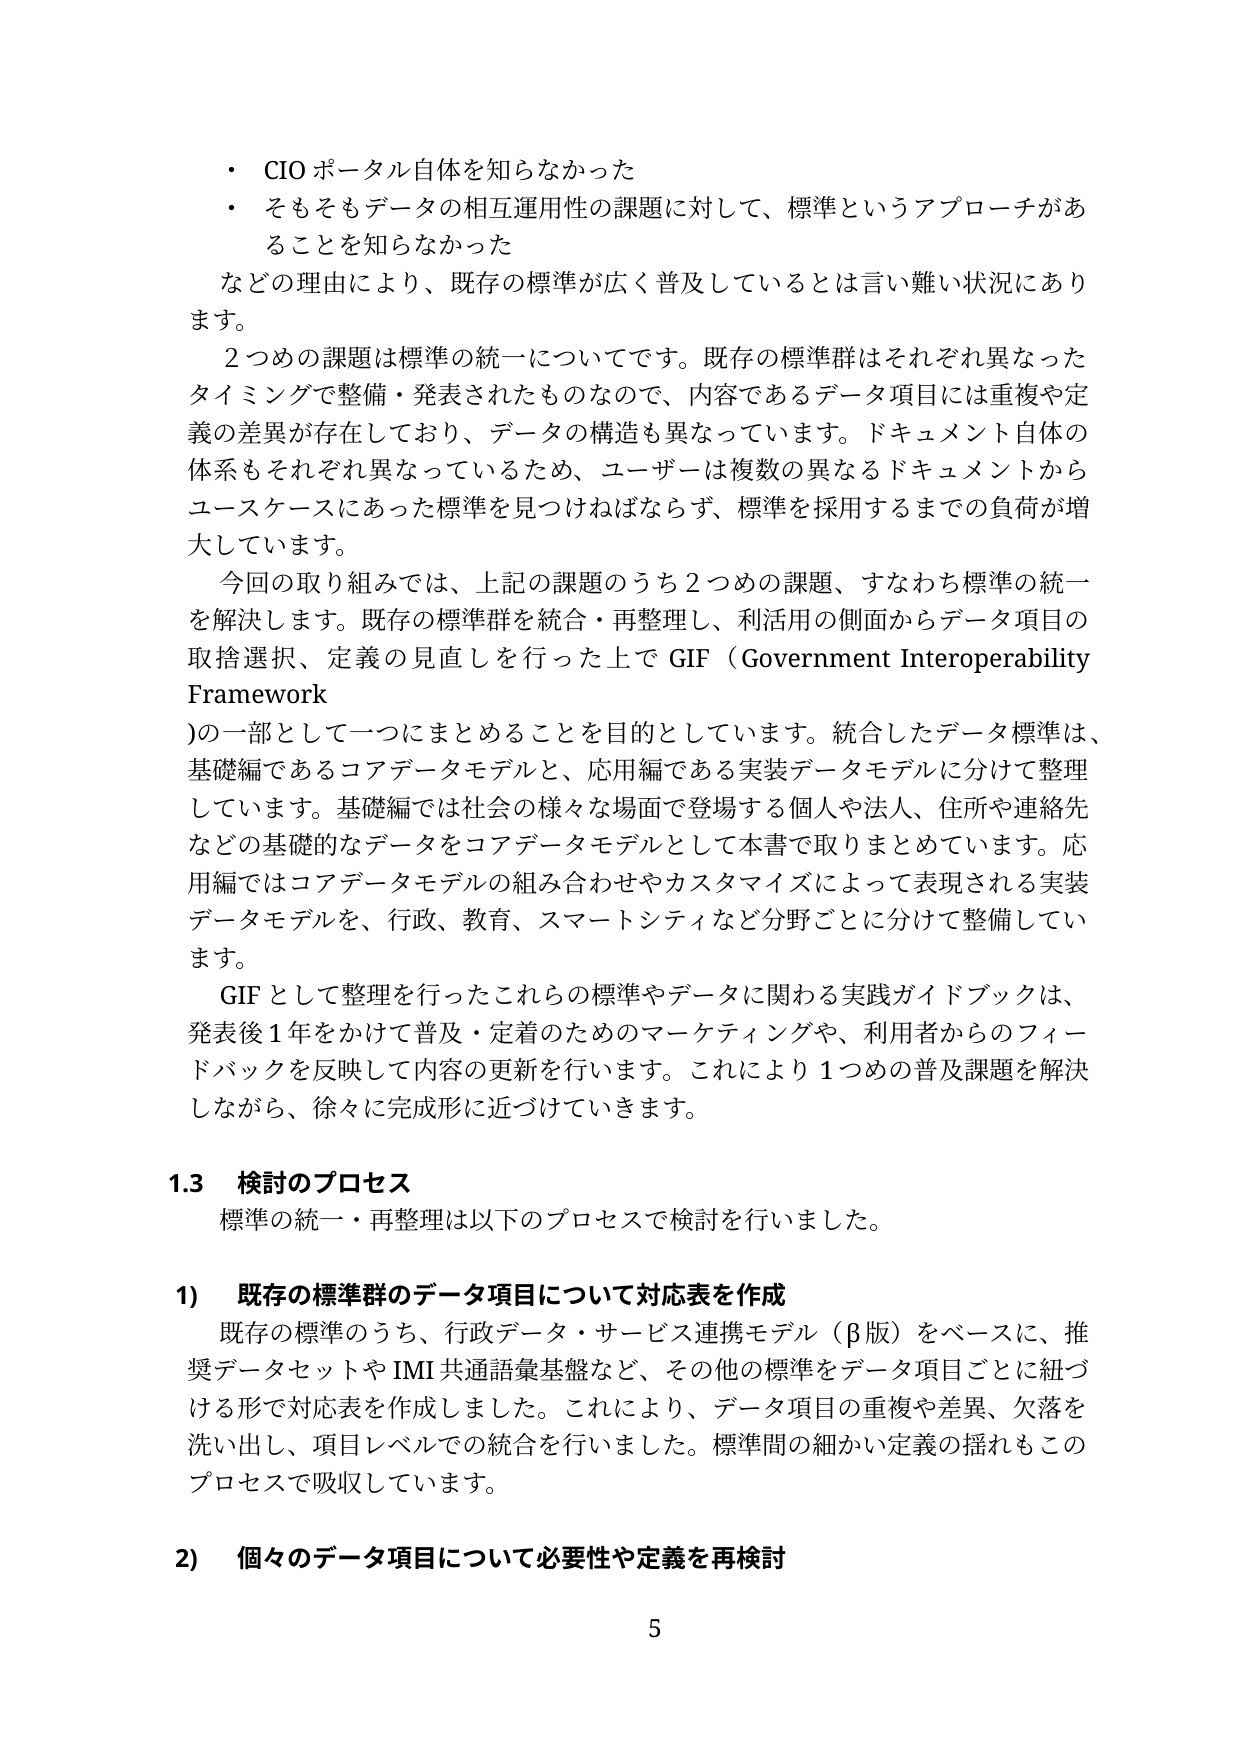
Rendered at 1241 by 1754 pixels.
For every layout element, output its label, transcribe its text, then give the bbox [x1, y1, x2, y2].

subtitle 個々のデータ項目について必要性や定義を再検討 [175, 1537, 1090, 1575]
list そもそもデータの相互運用性の課題に対して、標準というアプローチがあることを知らなかった [219, 187, 1090, 262]
text 今回の取り組みでは、上記の課題のうち２つめの課題、すなわち標準の統一を解決します。既存の標準群を統合・再整理し、利活用の側面からデータ項目の取捨選択、定義の見直しを行った上でGIF（Government Interoperability Framework [187, 562, 1090, 712]
subtitle 検討のプロセス [168, 1162, 1090, 1200]
text ２つめの課題は標準の統一についてです。既存の標準群はそれぞれ異なったタイミングで整備・発表されたものなので、内容であるデータ項目には重複や定義の差異が存在しており、データの構造も異なっています。ドキュメント自体の体系もそれぞれ異なっているため、ユーザーは複数の異なるドキュメントからユースケースにあった標準を見つけねばならず、標準を採用するまでの負荷が増大しています。 [187, 337, 1090, 562]
text 標準の統一・再整理は以下のプロセスで検討を行いました。 [187, 1200, 1090, 1237]
text )の一部として一つにまとめることを目的としています。統合したデータ標準は、基礎編であるコアデータモデルと、応用編である実装データモデルに分けて整理しています。基礎編では社会の様々な場面で登場する個人や法人、住所や連絡先などの基礎的なデータをコアデータモデルとして本書で取りまとめています。応用編ではコアデータモデルの組み合わせやカスタマイズによって表現される実装データモデルを、行政、教育、スマートシティなど分野ごとに分けて整備しています。 [187, 712, 1090, 975]
text などの理由により、既存の標準が広く普及しているとは言い難い状況にあります。 [187, 262, 1090, 337]
subtitle 既存の標準群のデータ項目について対応表を作成 [175, 1275, 1090, 1312]
list CIOポータル自体を知らなかった [219, 150, 1090, 187]
text GIFとして整理を行ったこれらの標準やデータに関わる実践ガイドブックは、発表後1年をかけて普及・定着のためのマーケティングや、利用者からのフィードバックを反映して内容の更新を行います。これにより1つめの普及課題を解決しながら、徐々に完成形に近づけていきます。 [187, 975, 1090, 1125]
text 既存の標準のうち、行政データ・サービス連携モデル（β版）をベースに、推奨データセットやIMI共通語彙基盤など、その他の標準をデータ項目ごとに紐づける形で対応表を作成しました。これにより、データ項目の重複や差異、欠落を洗い出し、項目レベルでの統合を行いました。標準間の細かい定義の揺れもこのプロセスで吸収しています。 [187, 1312, 1090, 1500]
